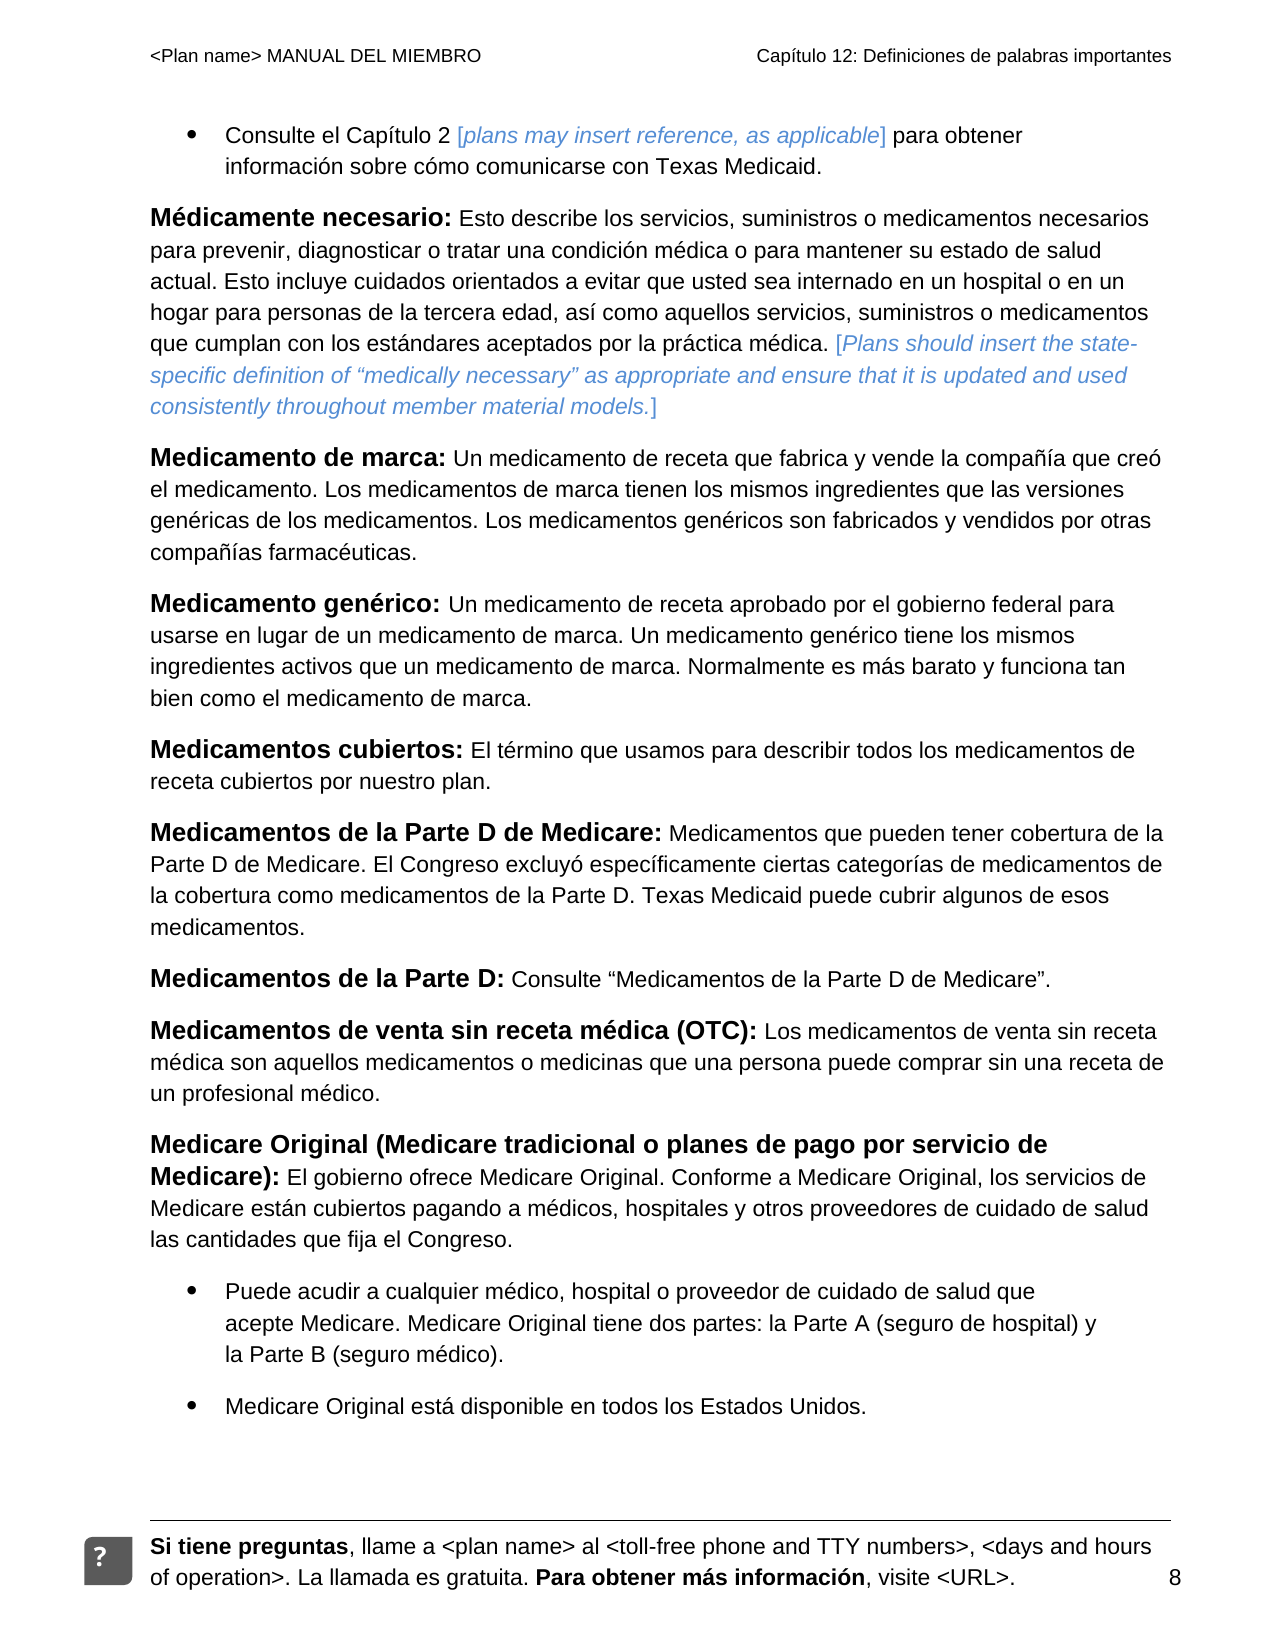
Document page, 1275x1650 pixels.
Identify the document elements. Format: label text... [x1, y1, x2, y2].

subtitle Medicamentos de venta sin receta médica (OTC): Los medicamentos de venta sin receta médica son aquellos medicamentos o medicinas que una persona puede comprar sin una receta de un profesional médico. [150, 1014, 1171, 1108]
subtitle Medicamento genérico: Un medicamento de receta aprobado por el gobierno federal para usarse en lugar de un medicamento de marca. Un medicamento genérico tiene los mismos ingredientes activos que un medicamento de marca. Normalmente es más barato y funciona tan bien como el medicamento de marca. [150, 587, 1171, 712]
subtitle Medicamento de marca: Un medicamento de receta que fabrica y vende la compañía que creó el medicamento. Los medicamentos de marca tienen los mismos ingredientes que las versiones genéricas de los medicamentos. Los medicamentos genéricos son fabricados y vendidos por otras compañías farmacéuticas. [150, 441, 1171, 566]
list Medicare Original está disponible en todos los Estados Unidos. [187, 1389, 1096, 1421]
subtitle Medicamentos de la Parte D: Consulte “Medicamentos de la Parte D de Medicare”. [150, 962, 1171, 993]
subtitle Médicamente necesario: Esto describe los servicios, suministros o medicamentos necesarios para prevenir, diagnosticar o tratar una condición médica o para mantener su estado de salud actual. Esto incluye cuidados orientados a evitar que usted sea internado en un hospital o en un hogar para personas de la tercera edad, así como aquellos servicios, suministros o medicamentos que cumplan con los estándares aceptados por la práctica médica. [Plans should insert the state-specific definition of “medically necessary” as appropriate and ensure that it is updated and used consistently throughout member material models.] [150, 202, 1171, 421]
list Puede acudir a cualquier médico, hospital o proveedor de cuidado de salud que acepte Medicare. Medicare Original tiene dos partes: la Parte A (seguro de hospital) y la Parte B (seguro médico). [187, 1275, 1096, 1368]
list Consulte el Capítulo 2 [plans may insert reference, as applicable] para obtener información sobre cómo comunicarse con Texas Medicaid. [187, 118, 1096, 181]
subtitle Medicare Original (Medicare tradicional o planes de pago por servicio de Medicare): El gobierno ofrece Medicare Original. Conforme a Medicare Original, los servicios de Medicare están cubiertos pagando a médicos, hospitales y otros proveedores de cuidado de salud las cantidades que fija el Congreso. [150, 1129, 1171, 1254]
subtitle Medicamentos cubiertos: El término que usamos para describir todos los medicamentos de receta cubiertos por nuestro plan. [150, 733, 1171, 796]
subtitle Medicamentos de la Parte D de Medicare: Medicamentos que pueden tener cobertura de la Parte D de Medicare. El Congreso excluyó específicamente ciertas categorías de medicamentos de la cobertura como medicamentos de la Parte D. Texas Medicaid puede cubrir algunos de esos medicamentos. [150, 816, 1171, 941]
